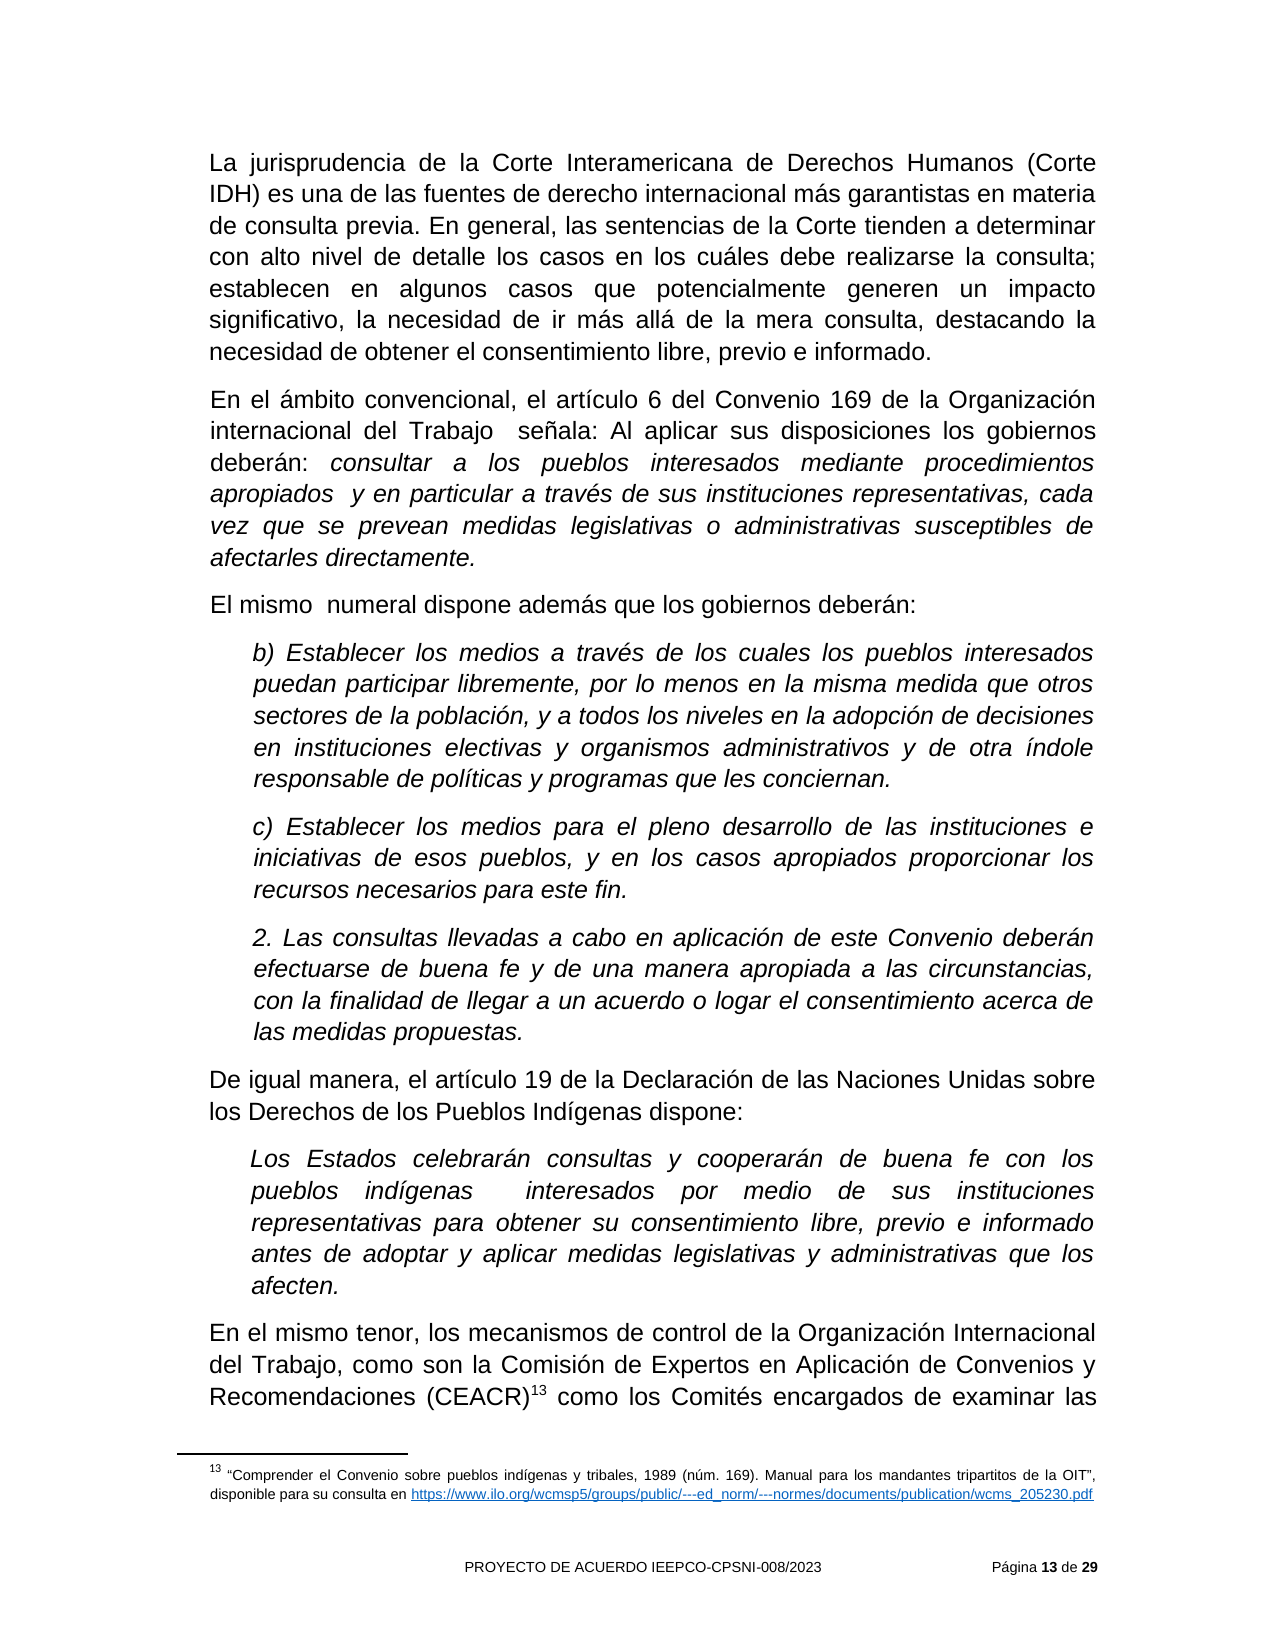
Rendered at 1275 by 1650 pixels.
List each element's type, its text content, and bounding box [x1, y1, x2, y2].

text Los Estados celebrarán consultas y cooperarán de buena fe con los pueblos indígenas interesados por medio de sus instituciones representativas para obtener su consentimiento libre, previo e informado antes de adoptar y aplicar medidas legislativas y administrativas que los afecten. [250, 1144, 1098, 1299]
text La jurisprudencia de la Corte Interamericana de Derechos Humanos (Corte IDH) es una de las fuentes de derecho internacional más garantistas en materia de consulta previa. En general, las sentencias de la Corte tienden a determinar con alto nivel de detalle los casos en los cuáles debe realizarse la consulta; establecen en algunos casos que potencialmente generen un impacto significativo, la necesidad de ir más allá de la mera consulta, destacando la necesidad de obtener el consentimiento libre, previo e informado. [209, 148, 1098, 366]
text De igual manera, el artículo 19 de la Declaración de las Naciones Unidas sobre los Derechos de los Pueblos Indígenas dispone: [209, 1065, 1098, 1125]
text c) Establecer los medios para el pleno desarrollo de las instituciones e iniciativas de esos pueblos, y en los casos apropiados proporcionar los recursos necesarios para este fin. [252, 812, 1098, 904]
text El mismo numeral dispone además que los gobiernos deberán: [210, 590, 1098, 619]
text En el ámbito convencional, el artículo 6 del Convenio 169 de la Organización internacional del Trabajo señala: Al aplicar sus disposiciones los gobiernos deberán: consultar a los pueblos interesados mediante procedimientos apropiados y en particular a través de sus instituciones representativas, cada vez que se prevean medidas legislativas o administrativas susceptibles de afectarles directamente. [210, 385, 1098, 571]
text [209, 1318, 1098, 1410]
text 2. Las consultas llevadas a cabo en aplicación de este Convenio deberán efectuarse de buena fe y de una manera apropiada a las circunstancias, con la finalidad de llegar a un acuerdo o logar el consentimiento acerca de las medidas propuestas. [252, 923, 1098, 1046]
text b) Establecer los medios a través de los cuales los pueblos interesados puedan participar libremente, por lo menos en la misma medida que otros sectores de la población, y a todos los niveles en la adopción de decisiones en instituciones electivas y organismos administrativos y de otra índole responsable de políticas y programas que les conciernan. [252, 638, 1098, 793]
